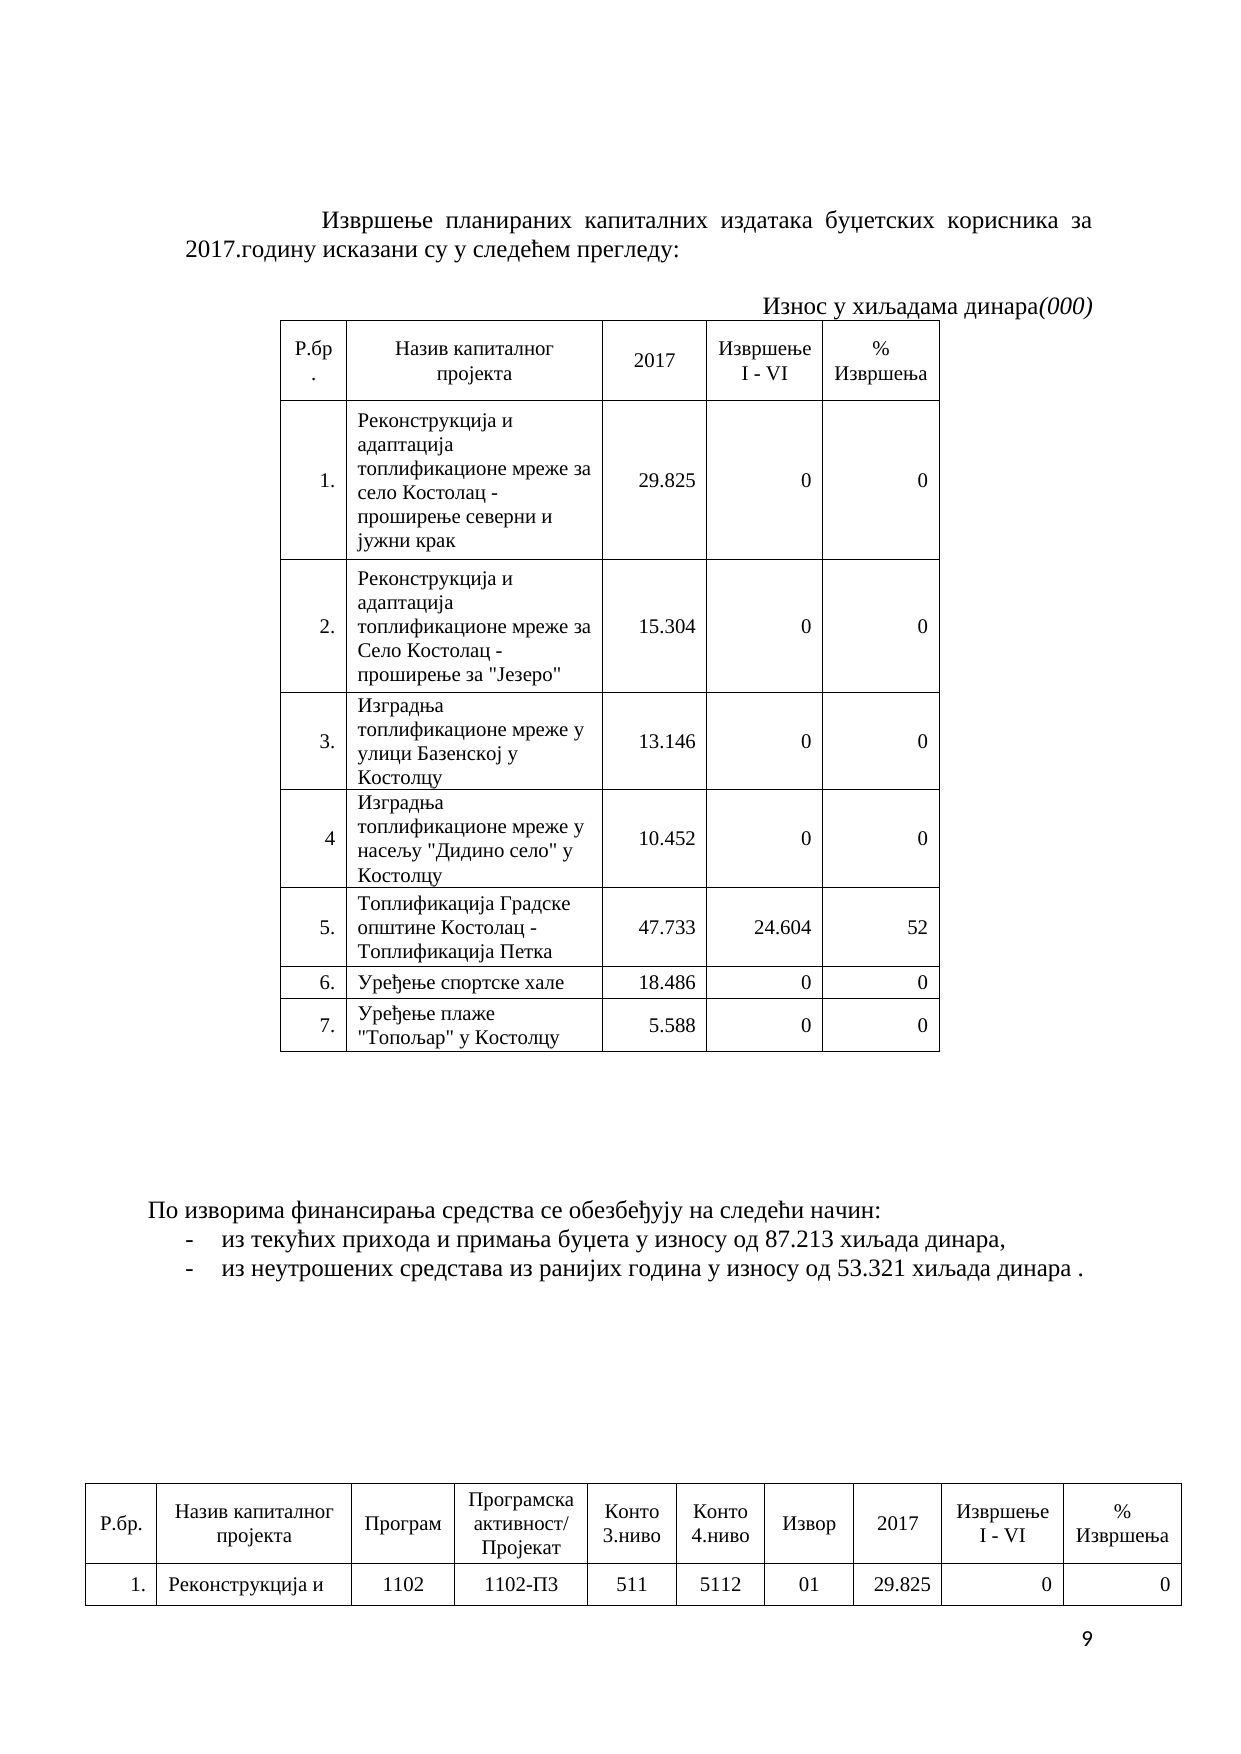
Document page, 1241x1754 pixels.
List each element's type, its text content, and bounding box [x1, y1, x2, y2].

table_cell Уређење плаже "Топољар" у Костолцу [347, 999, 602, 1051]
table_cell 1102-П3 [455, 1564, 587, 1605]
text Износ у хиљадама динара(000) [185, 291, 1093, 320]
table_cell 0 [707, 999, 822, 1051]
table_cell 2. [281, 560, 346, 692]
table_cell 511 [588, 1564, 676, 1605]
table_cell 6. [281, 967, 346, 997]
table_cell 29.825 [603, 401, 706, 559]
text Извршење планираних капиталних издатака буџетских корисника за 2017.годину исказани су у следећем прегледу: [185, 205, 1093, 263]
table_cell Уређење спортске хале [347, 967, 602, 997]
table_cell 1102 [352, 1564, 454, 1605]
table_header 2017 [603, 321, 706, 400]
table_header Извршење I - VI [707, 321, 822, 400]
table_cell 24.604 [707, 888, 822, 966]
table_cell 1. [281, 401, 346, 559]
table_cell 4 [281, 790, 346, 887]
table_header Назив капиталног пројекта [157, 1484, 351, 1563]
table_cell 0 [707, 560, 822, 692]
table_header Извор [765, 1484, 853, 1563]
table_cell 5112 [677, 1564, 764, 1605]
table_header % Извршења [1064, 1484, 1181, 1563]
table_header 2017 [854, 1484, 941, 1563]
table_cell 5.588 [603, 999, 706, 1051]
table_header Извршење I - VI [942, 1484, 1063, 1563]
table_cell 5. [281, 888, 346, 966]
table_header Назив капиталног пројекта [347, 321, 602, 400]
table_cell 0 [823, 560, 939, 692]
list из текућих прихода и примања буџета у износу од 87.213 хиљада динара, [185, 1224, 1093, 1253]
table_cell 0 [707, 401, 822, 559]
table_header Р.бр. [86, 1484, 156, 1563]
table_cell 3. [281, 693, 346, 789]
table_cell Топлификација Градске општине Костолац - Toплификација Петка [347, 888, 602, 966]
table_cell 15.304 [603, 560, 706, 692]
table_cell 0 [823, 693, 939, 789]
list из неутрошених средстава из ранијих година у износу од 53.321 хиљада динара . [185, 1253, 1093, 1282]
table_cell 01 [765, 1564, 853, 1605]
table_cell 0 [707, 967, 822, 997]
text По изворима финансирања средства се обезбеђују на следећи начин: [148, 1195, 1093, 1224]
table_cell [157, 1564, 351, 1605]
table_header Програм [352, 1484, 454, 1563]
table_cell Реконструкција и адаптација топлификационе мреже за село Костолац - проширење северни и јужни крак [347, 401, 602, 559]
table_cell 0 [707, 790, 822, 887]
table_cell Изградња топлификационе мреже у улици Базенској у Костолцу [347, 693, 602, 789]
table_cell 7. [281, 999, 346, 1051]
table_cell 0 [823, 999, 939, 1051]
table_cell 0 [823, 790, 939, 887]
table_cell 10.452 [603, 790, 706, 887]
table_cell Реконструкција и адаптација топлификационе мреже за Село Костолац - проширење за "Језеро" [347, 560, 602, 692]
table_cell 18.486 [603, 967, 706, 997]
table_header Програмска активност/ Пројекат [455, 1484, 587, 1563]
table_header % Извршења [823, 321, 939, 400]
table_cell 0 [823, 967, 939, 997]
table_cell Изградња топлификационе мреже у насељу "Дидино село" у Костолцу [347, 790, 602, 887]
table_cell 52 [823, 888, 939, 966]
table_cell 13.146 [603, 693, 706, 789]
table_cell 1. [86, 1564, 156, 1605]
table_header Конто 3.ниво [588, 1484, 676, 1563]
table_cell 29.825 [854, 1564, 941, 1605]
table_header Р.бр. [281, 321, 346, 400]
table_cell 0 [823, 401, 939, 559]
table_cell 47.733 [603, 888, 706, 966]
table_cell 0 [942, 1564, 1063, 1605]
table_header Конто 4.ниво [677, 1484, 764, 1563]
table_cell 0 [707, 693, 822, 789]
table_cell 0 [1064, 1564, 1181, 1605]
